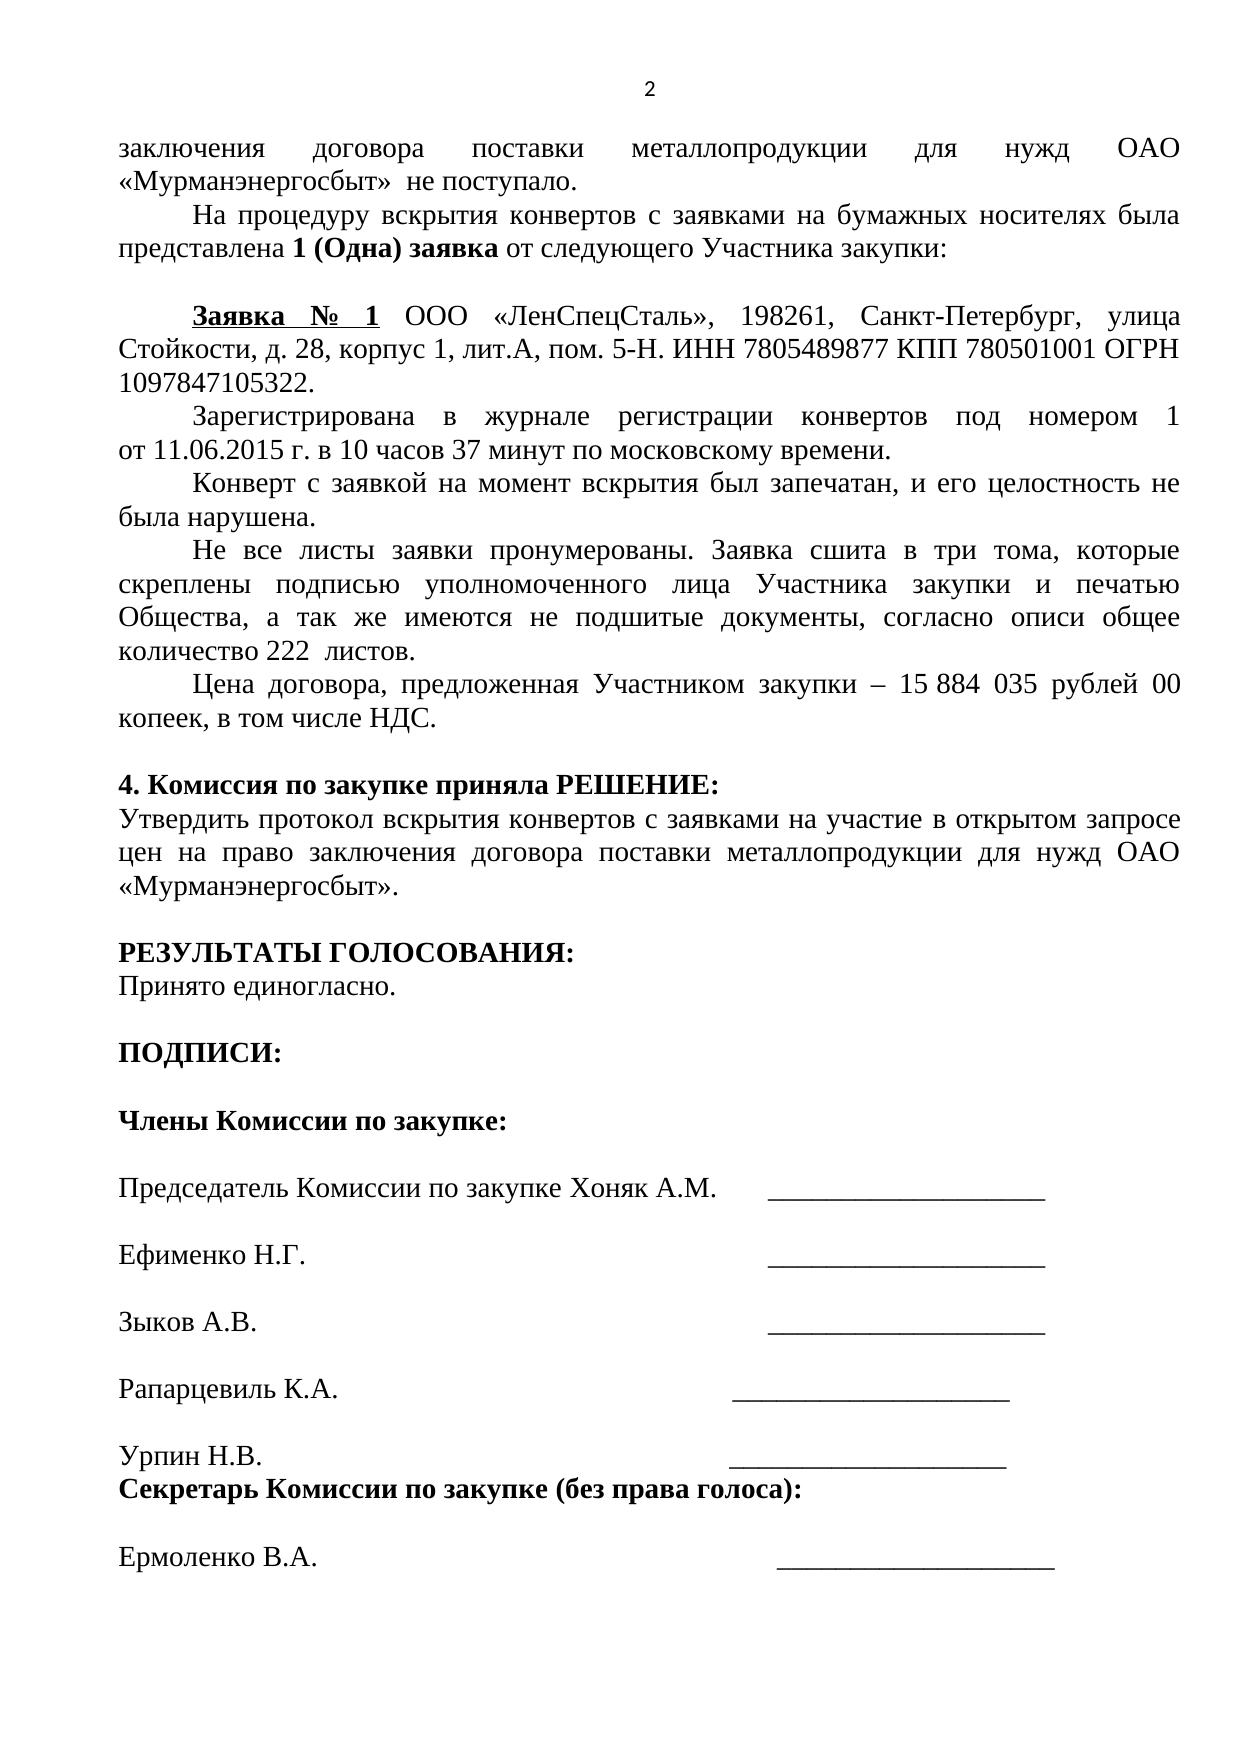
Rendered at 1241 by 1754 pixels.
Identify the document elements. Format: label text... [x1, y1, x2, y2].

text Зарегистрирована в журнале регистрации конвертов под номером 1 от 11.06.2015 г. в 10 часов 37 минут по московскому времени. [118, 398, 1181, 465]
text Цена договора, предложенная Участником закупки – 15 884 035 рублей 00 копеек, в том числе НДС. [118, 667, 1181, 734]
text Рапарцевиль К.А. ___________________ [118, 1371, 1181, 1404]
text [118, 130, 1181, 197]
text На процедуру вскрытия конвертов с заявками на бумажных носителях была представлена 1 (Одна) заявка от следующего Участника закупки: [118, 197, 1181, 264]
text Утвердить протокол вскрытия конвертов с заявками на участие в открытом запросе цен на право заключения договора поставки металлопродукции для нужд ОАО «Мурманэнергосбыт». [118, 801, 1181, 901]
text Не все листы заявки пронумерованы. Заявка сшита в три тома, которые скреплены подписью уполномоченного лица Участника закупки и печатью Общества, а так же имеются не подшитые документы, согласно описи общее количество 222 листов. [118, 532, 1181, 667]
text Секретарь Комиссии по закупке (без права голоса): [118, 1472, 1181, 1505]
text Принято единогласно. [118, 968, 1181, 1002]
text Конверт с заявкой на момент вскрытия был запечатан, и его целостность не была нарушена. [118, 465, 1181, 532]
text Ефименко Н.Г. ___________________ [118, 1237, 1181, 1270]
text Зыков А.В. ___________________ [118, 1304, 1181, 1337]
text 4. Комиссия по закупке приняла РЕШЕНИЕ: [118, 767, 1181, 801]
text Председатель Комиссии по закупке Хоняк А.М. ___________________ [118, 1170, 1181, 1203]
text Члены Комиссии по закупке: [118, 1103, 1181, 1136]
text Урпин Н.В. ___________________ [118, 1438, 1181, 1472]
text Заявка № 1 ООО «ЛенСпецСталь», 198261, Санкт-Петербург, улица Стойкости, д. 28, корпус 1, лит.А, пом. 5-Н. ИНН 7805489877 КПП 780501001 ОГРН 1097847105322. [118, 298, 1181, 398]
text Ермоленко В.А. ___________________ [118, 1539, 1181, 1572]
text РЕЗУЛЬТАТЫ ГОЛОСОВАНИЯ: [118, 935, 1181, 968]
text ПОДПИСИ: [118, 1036, 1181, 1069]
